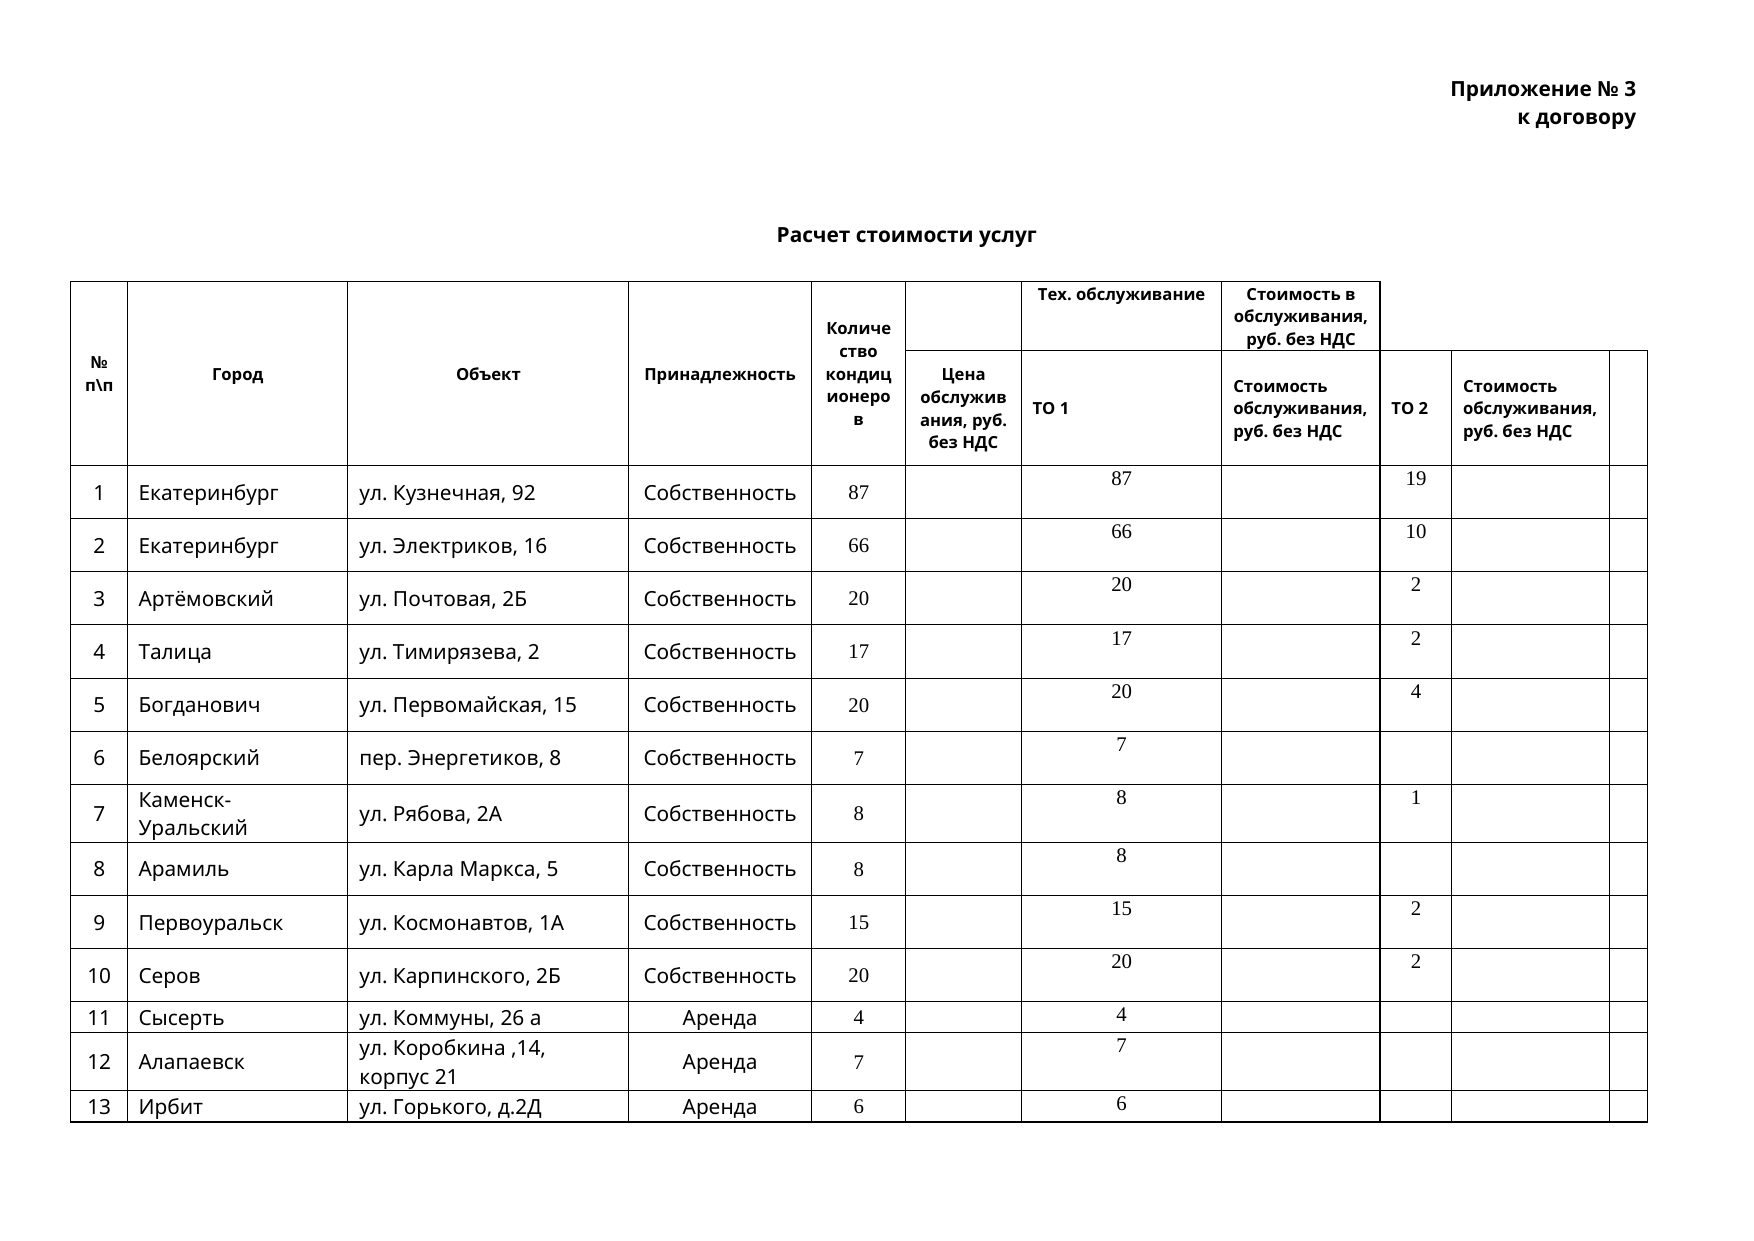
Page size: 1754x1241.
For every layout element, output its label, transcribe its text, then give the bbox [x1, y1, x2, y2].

table_cell [1452, 896, 1609, 948]
table_cell Екатеринбург [128, 466, 347, 518]
table_cell [1222, 896, 1379, 948]
table_cell [1452, 625, 1609, 677]
table_cell Собственность [629, 572, 811, 624]
table_cell Ирбит [128, 1091, 347, 1121]
table_cell [1381, 732, 1451, 784]
table_cell Собственность [629, 625, 811, 677]
table_header Тех. обслуживание [1022, 282, 1221, 350]
table_cell ул. Кузнечная, 92 [348, 466, 628, 518]
table_cell 2 [1381, 896, 1451, 948]
table_cell 7 [1022, 1033, 1221, 1090]
table_cell [1222, 843, 1379, 895]
table_cell [906, 732, 1021, 784]
table_cell [1452, 466, 1609, 518]
table_cell 8 [812, 843, 905, 895]
table_cell 87 [812, 466, 905, 518]
table_cell [1610, 679, 1647, 731]
table_cell [1222, 519, 1379, 571]
table_cell [1452, 843, 1609, 895]
text Приложение № 3 [118, 74, 1636, 102]
table_cell [1610, 1091, 1647, 1121]
table_cell Сысерть [128, 1002, 347, 1032]
table_cell 13 [71, 1091, 127, 1121]
table_cell пер. Энергетиков, 8 [348, 732, 628, 784]
table_cell 4 [1381, 679, 1451, 731]
table_cell ул. Электриков, 16 [348, 519, 628, 571]
table_cell 15 [812, 896, 905, 948]
table_cell [906, 572, 1021, 624]
table_header Стоимость в обслуживания, руб. без НДС [1222, 282, 1379, 350]
table_cell ул. Коробкина ,14, корпус 21 [348, 1033, 628, 1090]
table_cell [906, 466, 1021, 518]
table_cell [1222, 732, 1379, 784]
table_cell 20 [1022, 679, 1221, 731]
table_cell ТО 1 [1022, 351, 1221, 465]
table_header Количество кондиционеров [812, 282, 905, 465]
table_cell 5 [71, 679, 127, 731]
table_cell [1610, 949, 1647, 1001]
table_cell Цена обслуживания, руб. без НДС [906, 351, 1021, 465]
table_cell 4 [812, 1002, 905, 1032]
table_cell 9 [71, 896, 127, 948]
table_cell ул. Космонавтов, 1А [348, 896, 628, 948]
table_cell 6 [71, 732, 127, 784]
table_header Город [128, 282, 347, 465]
table_cell 6 [1022, 1091, 1221, 1121]
table_cell Собственность [629, 732, 811, 784]
table_cell Стоимость обслуживания, руб. без НДС [1222, 351, 1379, 465]
table_cell Аренда [629, 1002, 811, 1032]
table_cell 20 [812, 949, 905, 1001]
table_cell Артёмовский [128, 572, 347, 624]
table_cell [1222, 1002, 1379, 1032]
table_cell 20 [812, 572, 905, 624]
table_cell [1610, 351, 1647, 465]
table_cell ул. Карпинского, 2Б [348, 949, 628, 1001]
table_cell [1452, 1091, 1609, 1121]
table_cell ул. Рябова, 2А [348, 785, 628, 842]
table_cell [1222, 785, 1379, 842]
table_cell Собственность [629, 466, 811, 518]
table_cell 87 [1022, 466, 1221, 518]
table_cell Каменск-Уральский [128, 785, 347, 842]
table_cell [906, 785, 1021, 842]
table_cell [906, 949, 1021, 1001]
table_cell Собственность [629, 896, 811, 948]
table_cell Собственность [629, 949, 811, 1001]
table_cell Алапаевск [128, 1033, 347, 1090]
table_header [906, 282, 1021, 350]
table_cell [1222, 1033, 1379, 1090]
table_cell 8 [71, 843, 127, 895]
text Расчет стоимости услуг [118, 220, 1636, 249]
table_cell [906, 1091, 1021, 1121]
table_cell 2 [1381, 949, 1451, 1001]
table_cell ул. Первомайская, 15 [348, 679, 628, 731]
table_cell [1381, 843, 1451, 895]
table_cell ТО 2 [1381, 351, 1451, 465]
table_cell [1452, 732, 1609, 784]
table_cell [1610, 1002, 1647, 1032]
table_cell [1452, 1002, 1609, 1032]
table_cell [906, 896, 1021, 948]
table_cell [1610, 785, 1647, 842]
table_cell 7 [812, 1033, 905, 1090]
table_cell Аренда [629, 1033, 811, 1090]
title к договору [118, 102, 1636, 131]
table_cell [1222, 949, 1379, 1001]
table_cell Серов [128, 949, 347, 1001]
table_cell [1381, 1002, 1451, 1032]
table_cell Талица [128, 625, 347, 677]
table_header Объект [348, 282, 628, 465]
table_cell [1610, 466, 1647, 518]
table_cell [1452, 572, 1609, 624]
table_cell Арамиль [128, 843, 347, 895]
table_cell [1452, 785, 1609, 842]
table_cell 8 [1022, 843, 1221, 895]
table_header Принадлежность [629, 282, 811, 465]
table_cell [906, 679, 1021, 731]
table_cell 8 [812, 785, 905, 842]
table_cell 1 [71, 466, 127, 518]
table_cell 6 [812, 1091, 905, 1121]
table_cell [906, 843, 1021, 895]
table_cell [906, 625, 1021, 677]
table_cell 10 [1381, 519, 1451, 571]
table_cell Богданович [128, 679, 347, 731]
table_cell [906, 1002, 1021, 1032]
table_cell [1452, 679, 1609, 731]
table_cell Аренда [629, 1091, 811, 1121]
table_cell [1452, 949, 1609, 1001]
table_cell 1 [1381, 785, 1451, 842]
table_cell 20 [812, 679, 905, 731]
table_cell 66 [812, 519, 905, 571]
table_cell ул. Коммуны, 26 а [348, 1002, 628, 1032]
table_cell [906, 519, 1021, 571]
table_cell [1610, 519, 1647, 571]
table_cell 8 [1022, 785, 1221, 842]
table_cell [1381, 1091, 1451, 1121]
table_cell Стоимость обслуживания, руб. без НДС [1452, 351, 1609, 465]
table_cell Первоуральск [128, 896, 347, 948]
table_cell [906, 1033, 1021, 1090]
table_cell Собственность [629, 519, 811, 571]
table_cell 66 [1022, 519, 1221, 571]
table_cell 7 [812, 732, 905, 784]
table_cell 12 [71, 1033, 127, 1090]
table_cell 10 [71, 949, 127, 1001]
table_cell Собственность [629, 679, 811, 731]
table_cell ул. Почтовая, 2Б [348, 572, 628, 624]
table_cell [1222, 679, 1379, 731]
table_cell [1222, 466, 1379, 518]
table_cell 4 [1022, 1002, 1221, 1032]
table_cell [1610, 625, 1647, 677]
table_cell 11 [71, 1002, 127, 1032]
table_cell 7 [1022, 732, 1221, 784]
table_cell [1610, 572, 1647, 624]
table_cell [1610, 1033, 1647, 1090]
table_cell [1610, 732, 1647, 784]
table_cell 15 [1022, 896, 1221, 948]
table_cell 2 [1381, 625, 1451, 677]
table_cell [1222, 625, 1379, 677]
table_cell [1452, 1033, 1609, 1090]
table_header № п\п [71, 282, 127, 465]
table_cell 2 [71, 519, 127, 571]
table_cell 20 [1022, 572, 1221, 624]
table_cell ул. Карла Маркса, 5 [348, 843, 628, 895]
table_cell ул. Горького, д.2Д [348, 1091, 628, 1121]
table_cell 19 [1381, 466, 1451, 518]
table_cell [1381, 1033, 1451, 1090]
table_cell [1610, 843, 1647, 895]
table_cell 17 [812, 625, 905, 677]
table_cell 17 [1022, 625, 1221, 677]
table_cell Екатеринбург [128, 519, 347, 571]
table_cell [1452, 519, 1609, 571]
table_cell Белоярский [128, 732, 347, 784]
table_cell Собственность [629, 785, 811, 842]
table_cell Собственность [629, 843, 811, 895]
table_cell ул. Тимирязева, 2 [348, 625, 628, 677]
table_cell 7 [71, 785, 127, 842]
table_cell 20 [1022, 949, 1221, 1001]
table_cell [1610, 896, 1647, 948]
table_cell [1222, 572, 1379, 624]
table_cell 2 [1381, 572, 1451, 624]
table_cell 3 [71, 572, 127, 624]
table_cell 4 [71, 625, 127, 677]
table_cell [1222, 1091, 1379, 1121]
